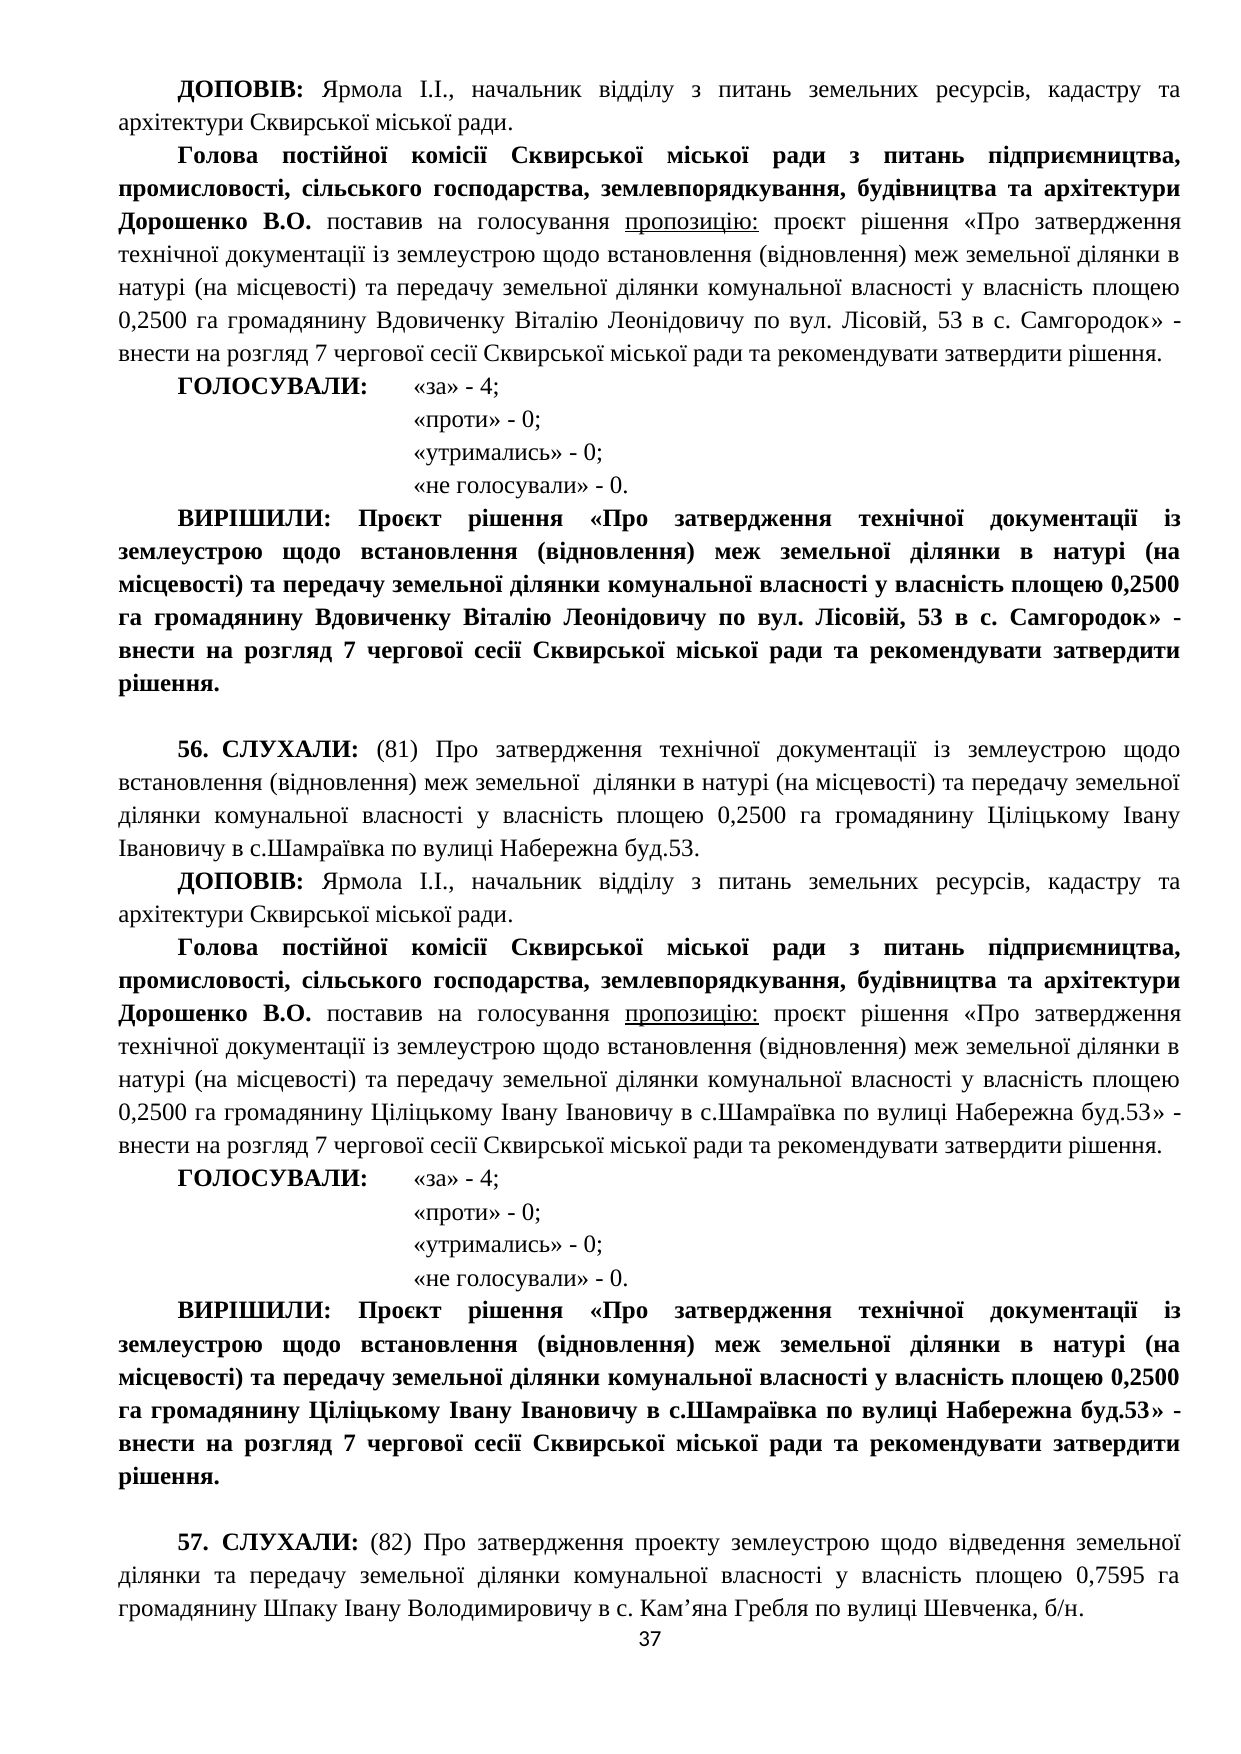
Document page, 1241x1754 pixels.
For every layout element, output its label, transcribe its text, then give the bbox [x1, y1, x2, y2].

text «проти» - 0; [118, 1197, 1181, 1225]
list СЛУХАЛИ: (81) Про затвердження технічної документації із землеустрою щодо встановлення (відновлення) меж земельної ділянки в натурі (на місцевості) та передачу земельної ділянки комунальної власності у власність площею 0,2500 га громадянину Ціліцькому Івану Івановичу в с.Шамраївка по вулиці Набережна буд.53. [118, 734, 1181, 862]
list ВИРІШИЛИ: Проєкт рішення «Про затвердження технічної документації із землеустрою щодо встановлення (відновлення) меж земельної ділянки в натурі (на місцевості) та передачу земельної ділянки комунальної власності у власність площею 0,2500 га громадянину Ціліцькому Івану Івановичу в с.Шамраївка по вулиці Набережна буд.53» - внести на розгляд 7 чергової сесії Сквирської міської ради та рекомендувати затвердити рішення. [118, 1296, 1181, 1489]
text ГОЛОСУВАЛИ: «за» - 4; [118, 371, 1181, 400]
list СЛУХАЛИ: (82) Про затвердження проекту землеустрою щодо відведення земельної ділянки та передачу земельної ділянки комунальної власності у власність площею 0,7595 га громадянину Шпаку Івану Володимировичу в с. Кам’яна Гребля по вулиці Шевченка, б/н. [118, 1527, 1181, 1622]
text Голова постійної комісії Сквирської міської ради з питань підприємництва, промисловості, сільського господарства, землевпорядкування, будівництва та архітектури Дорошенко В.О. поставив на голосування пропозицію: проєкт рішення «Про затвердження технічної документації із землеустрою щодо встановлення (відновлення) меж земельної ділянки в натурі (на місцевості) та передачу земельної ділянки комунальної власності у власність площею 0,2500 га громадянину Вдовиченку Віталію Леонідовичу по вул. Лісовій, 53 в с. Самгородок» - внести на розгляд 7 чергової сесії Сквирської міської ради та рекомендувати затвердити рішення. [118, 140, 1181, 367]
text «утримались» - 0; [118, 437, 1181, 466]
text Голова постійної комісії Сквирської міської ради з питань підприємництва, промисловості, сільського господарства, землевпорядкування, будівництва та архітектури Дорошенко В.О. поставив на голосування пропозицію: проєкт рішення «Про затвердження технічної документації із землеустрою щодо встановлення (відновлення) меж земельної ділянки в натурі (на місцевості) та передачу земельної ділянки комунальної власності у власність площею 0,2500 га громадянину Ціліцькому Івану Івановичу в с.Шамраївка по вулиці Набережна буд.53» - внести на розгляд 7 чергової сесії Сквирської міської ради та рекомендувати затвердити рішення. [118, 932, 1181, 1159]
text «не голосували» - 0. [118, 470, 1181, 499]
list ВИРІШИЛИ: Проєкт рішення «Про затвердження технічної документації із землеустрою щодо встановлення (відновлення) меж земельної ділянки в натурі (на місцевості) та передачу земельної ділянки комунальної власності у власність площею 0,2500 га громадянину Вдовиченку Віталію Леонідовичу по вул. Лісовій, 53 в с. Самгородок» - внести на розгляд 7 чергової сесії Сквирської міської ради та рекомендувати затвердити рішення. [118, 503, 1181, 697]
list ДОПОВІВ: Ярмола І.І., начальник відділу з питань земельних ресурсів, кадастру та архітектури Сквирської міської ради. [118, 74, 1181, 136]
text «не голосували» - 0. [118, 1263, 1181, 1291]
text «проти» - 0; [118, 404, 1181, 433]
text «утримались» - 0; [118, 1229, 1181, 1258]
list ДОПОВІВ: Ярмола І.І., начальник відділу з питань земельних ресурсів, кадастру та архітектури Сквирської міської ради. [118, 866, 1181, 928]
text ГОЛОСУВАЛИ: «за» - 4; [118, 1163, 1181, 1192]
